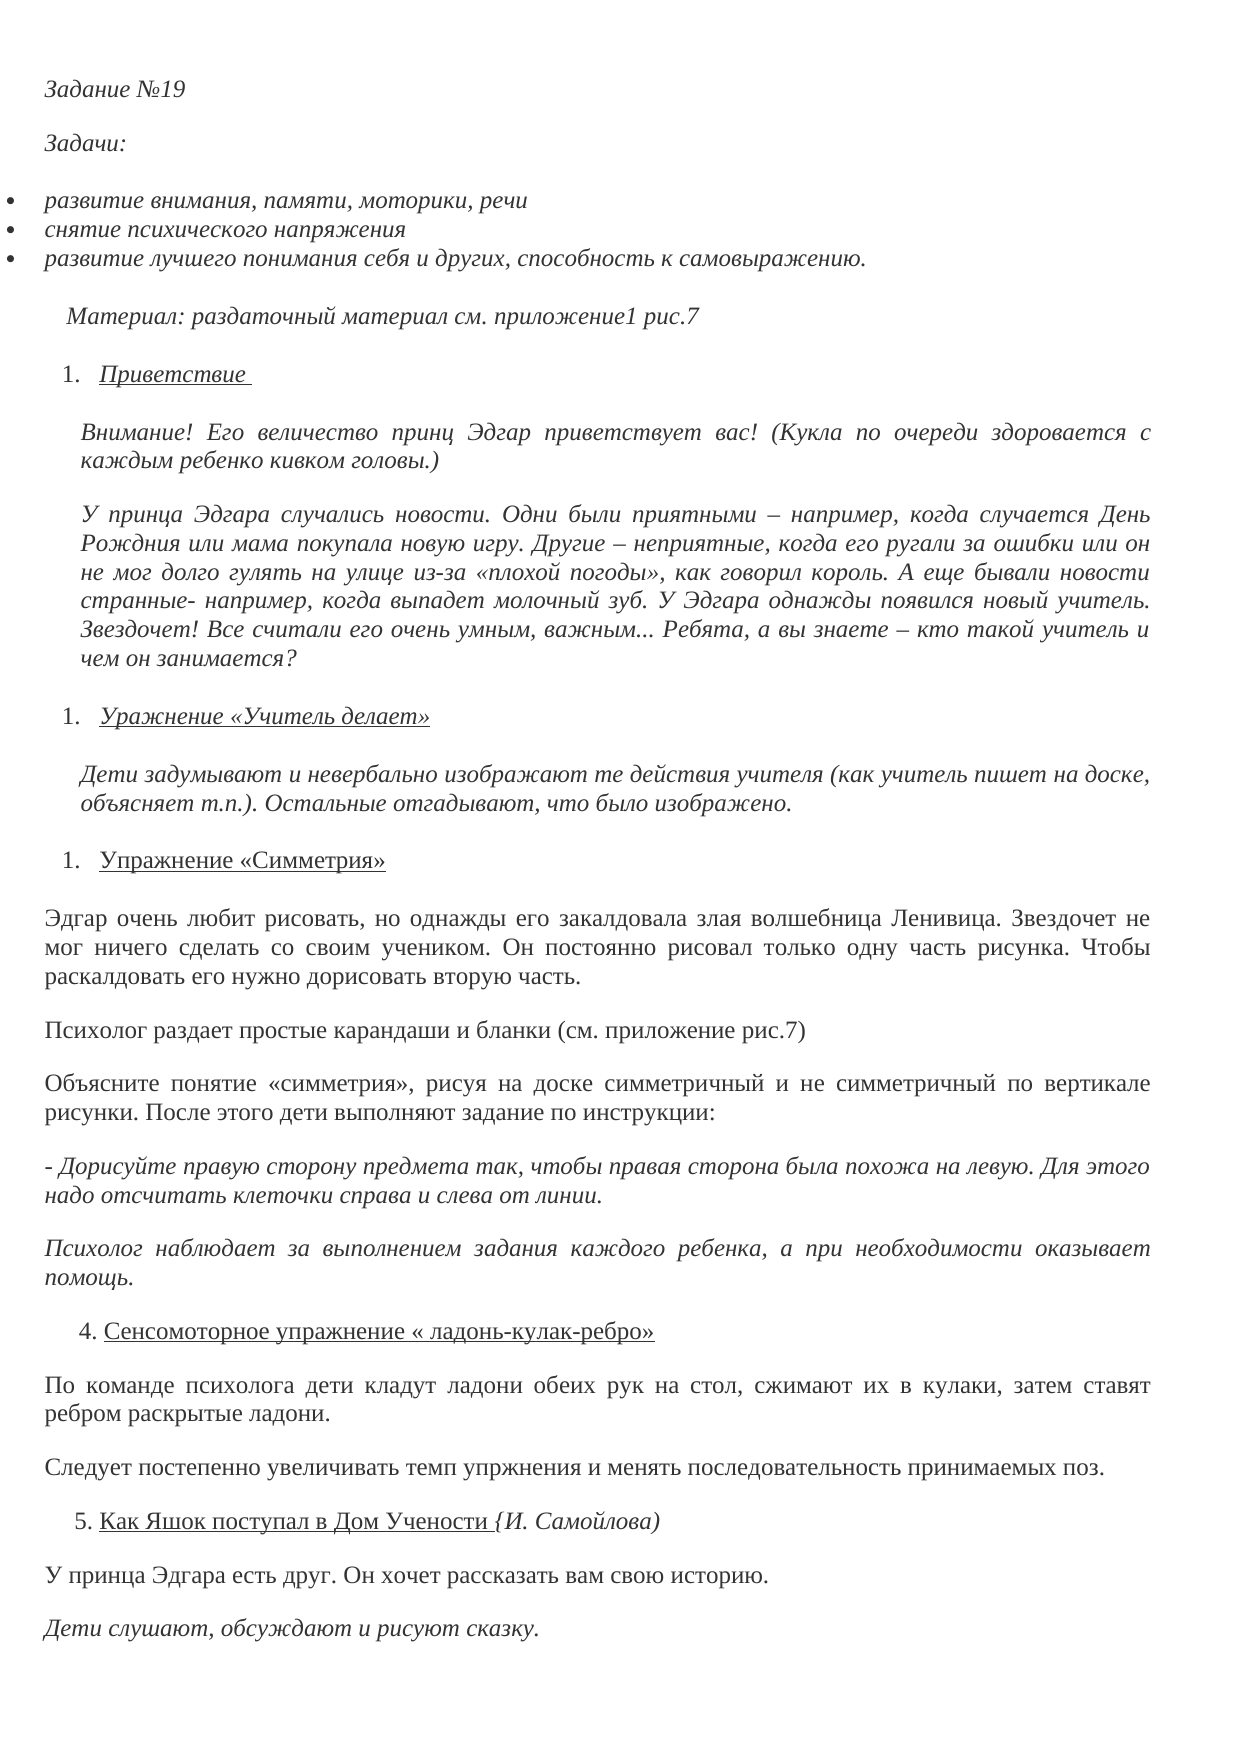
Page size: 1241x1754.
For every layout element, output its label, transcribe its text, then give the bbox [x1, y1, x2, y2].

text 5. Как Яшок поступал в Дом Учености {И. Самойлова) [74, 1506, 1152, 1535]
text Психолог наблюдает за выполнением задания каждого ребенка, а при необходимости оказывает помощь. [44, 1233, 1152, 1291]
text Объясните понятие «симметрия», рисуя на доске симметричный и не симметричный по вертикале рисунки. После этого дети выполняют задание по инструкции: [44, 1068, 1152, 1126]
text Дети задумывают и невербально изображают те действия учителя (как учитель пишет на доске, объясняет т.п.). Остальные отгадывают, что было изображено. [80, 759, 1152, 816]
list Упражнение «Симметрия» [62, 846, 1152, 874]
list Приветствие [62, 359, 1152, 388]
text Задание №19 [44, 74, 1152, 103]
text У принца Эдгара есть друг. Он хочет рассказать вам свою историю. [44, 1560, 1152, 1588]
list развитие внимания, памяти, моторики, речи [7, 186, 1152, 214]
text Задачи: [44, 128, 1152, 156]
text Следует постепенно увеличивать темп упржнения и менять последовательность принимаемых поз. [44, 1452, 1152, 1481]
text Материал: раздаточный материал см. приложение1 рис.7 [66, 301, 1152, 330]
list Уражнение «Учитель делает» [62, 701, 1152, 730]
text Внимание! Его величество принц Эдгар приветствует вас! (Кукла по очереди здоровается с каждым ребенко кивком головы.) [80, 417, 1152, 474]
text Психолог раздает простые карандаши и бланки (см. приложение рис.7) [44, 1015, 1152, 1043]
text - Дорисуйте правую сторону предмета так, чтобы правая сторона была похожа на левую. Для этого надо отсчитать клеточки справа и слева от линии. [44, 1151, 1152, 1208]
text Эдгар очень любит рисовать, но однажды его закалдовала злая волшебница Ленивица. Звездочет не мог ничего сделать со своим учеником. Он постоянно рисовал только одну часть рисунка. Чтобы раскалдовать его нужно дорисовать вторую часть. [44, 903, 1152, 990]
text Дети слушают, обсуждают и рисуют сказку. [44, 1613, 1152, 1642]
list снятие психического напряжения [7, 214, 1152, 243]
list развитие лучшего понимания себя и других, способность к самовыражению. [7, 243, 1152, 272]
text У принца Эдгара случались новости. Одни были приятными – например, когда случается День Рождния или мама покупала новую игру. Другие – неприятные, когда его ругали за ошибки или он не мог долго гулять на улице из-за «плохой погоды», как говорил король. А еще бывали новости странные- например, когда выпадет молочный зуб. У Эдгара однажды появился новый учитель. Звездочет! Все считали его очень умным, важным... Ребята, а вы знаете – кто такой учитель и чем он занимается? [80, 499, 1152, 672]
text 4. Сенсомоторное упражнение « ладонь-кулак-ребро» [79, 1316, 1152, 1345]
text По команде психолога дети кладут ладони обеих рук на стол, сжимают их в кулаки, затем ставят ребром раскрытые ладони. [44, 1370, 1152, 1427]
